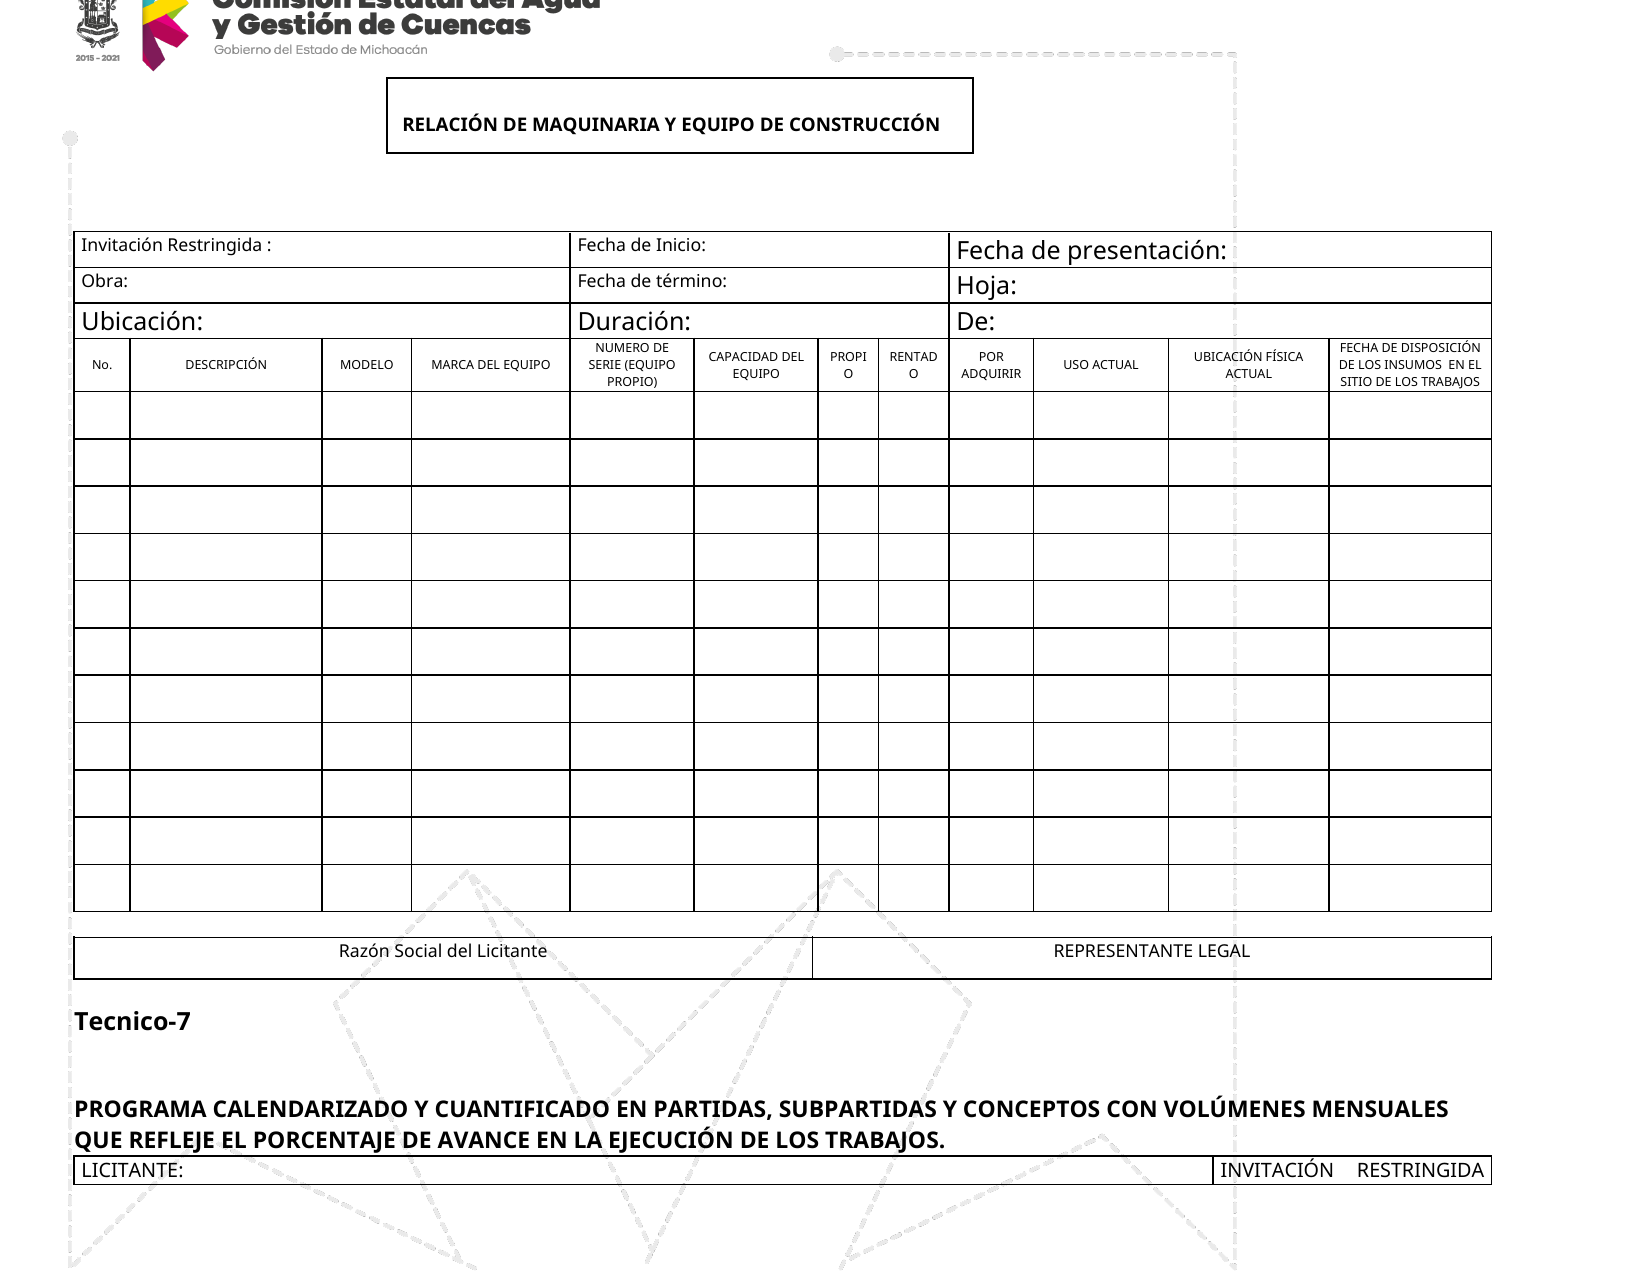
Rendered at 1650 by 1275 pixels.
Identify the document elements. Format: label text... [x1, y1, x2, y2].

table_cell [1169, 865, 1328, 911]
table_cell [412, 676, 569, 722]
table_cell [950, 487, 1033, 532]
table_cell [879, 771, 948, 816]
table_cell [1330, 487, 1491, 532]
table_cell [1169, 487, 1328, 532]
table_cell [131, 818, 321, 863]
table_cell [950, 392, 1033, 438]
table_cell [571, 487, 693, 532]
table_cell [75, 865, 129, 911]
table_cell [695, 392, 817, 438]
table_cell [571, 771, 693, 816]
table_cell [1034, 865, 1168, 911]
table_cell [819, 676, 878, 722]
table_cell [695, 629, 817, 674]
table_cell Fecha de término: [571, 268, 948, 302]
table_cell No. [75, 339, 129, 391]
table_cell [75, 676, 129, 722]
table_cell [322, 912, 411, 936]
table_cell [131, 440, 321, 485]
table_cell [1034, 440, 1168, 485]
table_cell [819, 818, 878, 863]
table_cell Ubicación: [75, 304, 569, 338]
table_cell [1330, 440, 1491, 485]
table_cell [74, 912, 130, 936]
table_cell [1330, 865, 1491, 911]
table_cell [1330, 818, 1491, 863]
table_cell Obra: [75, 268, 569, 302]
table_cell [1034, 771, 1168, 816]
table_cell [950, 581, 1033, 627]
table_cell MODELO [323, 339, 411, 391]
table_cell [1034, 392, 1168, 438]
table_cell Duración: [571, 304, 948, 338]
table_cell [819, 629, 878, 674]
table_cell [695, 771, 817, 816]
table_cell [1169, 440, 1328, 485]
table_cell [131, 534, 321, 580]
table_header LICITANTE: [75, 1157, 1212, 1184]
table_cell [75, 392, 129, 438]
table_cell [1330, 676, 1491, 722]
table_cell RENTADO [879, 339, 948, 391]
table_cell [819, 865, 878, 911]
table_cell PROPIO [819, 339, 878, 391]
table_cell [571, 581, 693, 627]
table_cell [950, 818, 1033, 863]
table_cell [695, 723, 817, 769]
table_cell [695, 818, 817, 863]
table_cell POR ADQUIRIR [950, 339, 1033, 391]
table_cell [412, 771, 569, 816]
table_cell [819, 392, 878, 438]
table_cell [878, 912, 949, 936]
table_cell [131, 581, 321, 627]
table_cell [75, 440, 129, 485]
table_cell [695, 865, 817, 911]
table_cell REPRESENTANTE LEGAL [813, 938, 1491, 978]
table_cell [411, 912, 570, 936]
table_cell [323, 534, 411, 580]
table_cell [1330, 392, 1491, 438]
table_cell [879, 581, 948, 627]
table_cell [695, 440, 817, 485]
table_cell [879, 723, 948, 769]
table_cell Razón Social del Licitante [75, 938, 812, 978]
table_cell [1169, 581, 1328, 627]
table_cell [571, 440, 693, 485]
text Tecnico-7 [74, 1003, 1492, 1037]
table_cell [412, 723, 569, 769]
table_cell [819, 534, 878, 580]
table_cell [1330, 723, 1491, 769]
table_cell [323, 818, 411, 863]
table_header Fecha de Inicio: [571, 232, 949, 266]
table_cell [412, 440, 569, 485]
table_cell [1034, 534, 1168, 580]
table_header Invitación Restringida : [75, 232, 570, 266]
text PROGRAMA CALENDARIZADO Y CUANTIFICADO EN PARTIDAS, SUBPARTIDAS Y CONCEPTOS CON VOLÚMENES MENSUALES QUE REFLEJE EL PORCENTAJE DE AVANCE EN LA EJECUCIÓN DE LOS TRABAJOS. [74, 1093, 1492, 1155]
table_cell De: [950, 304, 1491, 338]
table_cell [950, 723, 1033, 769]
table_cell [75, 581, 129, 627]
table_cell [1034, 581, 1168, 627]
table_cell [819, 723, 878, 769]
table_cell [323, 440, 411, 485]
table_cell [131, 487, 321, 532]
table_cell [571, 534, 693, 580]
table_cell [75, 771, 129, 816]
table_cell [571, 865, 693, 911]
table_cell [1034, 818, 1168, 863]
table_cell [879, 534, 948, 580]
table_cell [131, 771, 321, 816]
table_cell [879, 629, 948, 674]
table_cell [323, 865, 411, 911]
table_cell [1034, 912, 1168, 936]
table_cell [1330, 771, 1491, 816]
table_cell [131, 676, 321, 722]
table_cell [412, 392, 569, 438]
table_cell [950, 676, 1033, 722]
table_cell [75, 629, 129, 674]
table_cell [131, 629, 321, 674]
table_cell [879, 676, 948, 722]
table_cell [571, 676, 693, 722]
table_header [1214, 1157, 1491, 1184]
table_cell [1034, 723, 1168, 769]
table_cell [570, 912, 694, 936]
table_cell [1169, 723, 1328, 769]
table_cell [412, 534, 569, 580]
table_cell [1034, 676, 1168, 722]
table_cell [323, 676, 411, 722]
table_cell [412, 629, 569, 674]
table_cell [950, 865, 1033, 911]
table_cell [950, 771, 1033, 816]
table_cell [75, 534, 129, 580]
table_cell [571, 723, 693, 769]
table_cell [75, 487, 129, 532]
table_cell [1034, 629, 1168, 674]
table_cell [571, 629, 693, 674]
table_cell [1034, 487, 1168, 532]
table_cell [412, 581, 569, 627]
table_cell [695, 581, 817, 627]
table_cell [1169, 629, 1328, 674]
table_cell [819, 771, 878, 816]
table_cell UBICACIÓN FÍSICA ACTUAL [1169, 339, 1328, 391]
table_cell [1169, 392, 1328, 438]
table_cell NUMERO DE SERIE (EQUIPO PROPIO) [571, 339, 693, 391]
table_cell [412, 487, 569, 532]
table_cell [1330, 629, 1491, 674]
table_cell [412, 818, 569, 863]
table_cell [1329, 912, 1491, 936]
table_cell [949, 912, 1033, 936]
table_cell [695, 487, 817, 532]
table_cell [323, 629, 411, 674]
table_cell [131, 392, 321, 438]
table_cell [323, 723, 411, 769]
table_cell [695, 676, 817, 722]
table_cell [75, 723, 129, 769]
table_cell [130, 912, 322, 936]
table_cell [879, 818, 948, 863]
table_cell [950, 440, 1033, 485]
table_cell [950, 629, 1033, 674]
table_cell [818, 912, 878, 936]
table_cell [819, 440, 878, 485]
table_cell [695, 534, 817, 580]
table_cell [1168, 912, 1329, 936]
table_cell [571, 392, 693, 438]
table_cell [1169, 818, 1328, 863]
table_cell FECHA DE DISPOSICIÓN DE LOS INSUMOS EN EL SITIO DE LOS TRABAJOS [1330, 339, 1491, 391]
table_cell [412, 865, 569, 911]
table_cell [323, 392, 411, 438]
table_cell DESCRIPCIÓN [131, 339, 321, 391]
table_cell Hoja: [950, 268, 1491, 302]
table_cell [694, 912, 818, 936]
table_cell [1169, 771, 1328, 816]
table_cell [819, 581, 878, 627]
table_cell [1330, 534, 1491, 580]
table_cell [819, 487, 878, 532]
table_cell [323, 771, 411, 816]
table_cell [879, 865, 948, 911]
table_cell [323, 487, 411, 532]
table_cell USO ACTUAL [1034, 339, 1168, 391]
table_cell MARCA DEL EQUIPO [412, 339, 569, 391]
table_cell [1330, 581, 1491, 627]
table_cell [1169, 534, 1328, 580]
table_cell [879, 392, 948, 438]
table_cell [571, 818, 693, 863]
table_header Fecha de presentación: [950, 232, 1491, 266]
table_cell [323, 581, 411, 627]
table_cell [879, 440, 948, 485]
table_cell [131, 723, 321, 769]
table_cell [1169, 676, 1328, 722]
table_cell [131, 865, 321, 911]
table_cell [75, 818, 129, 863]
table_cell [950, 534, 1033, 580]
table_cell [879, 487, 948, 532]
picture [0, 0, 1312, 1275]
table_cell CAPACIDAD DEL EQUIPO [695, 339, 817, 391]
